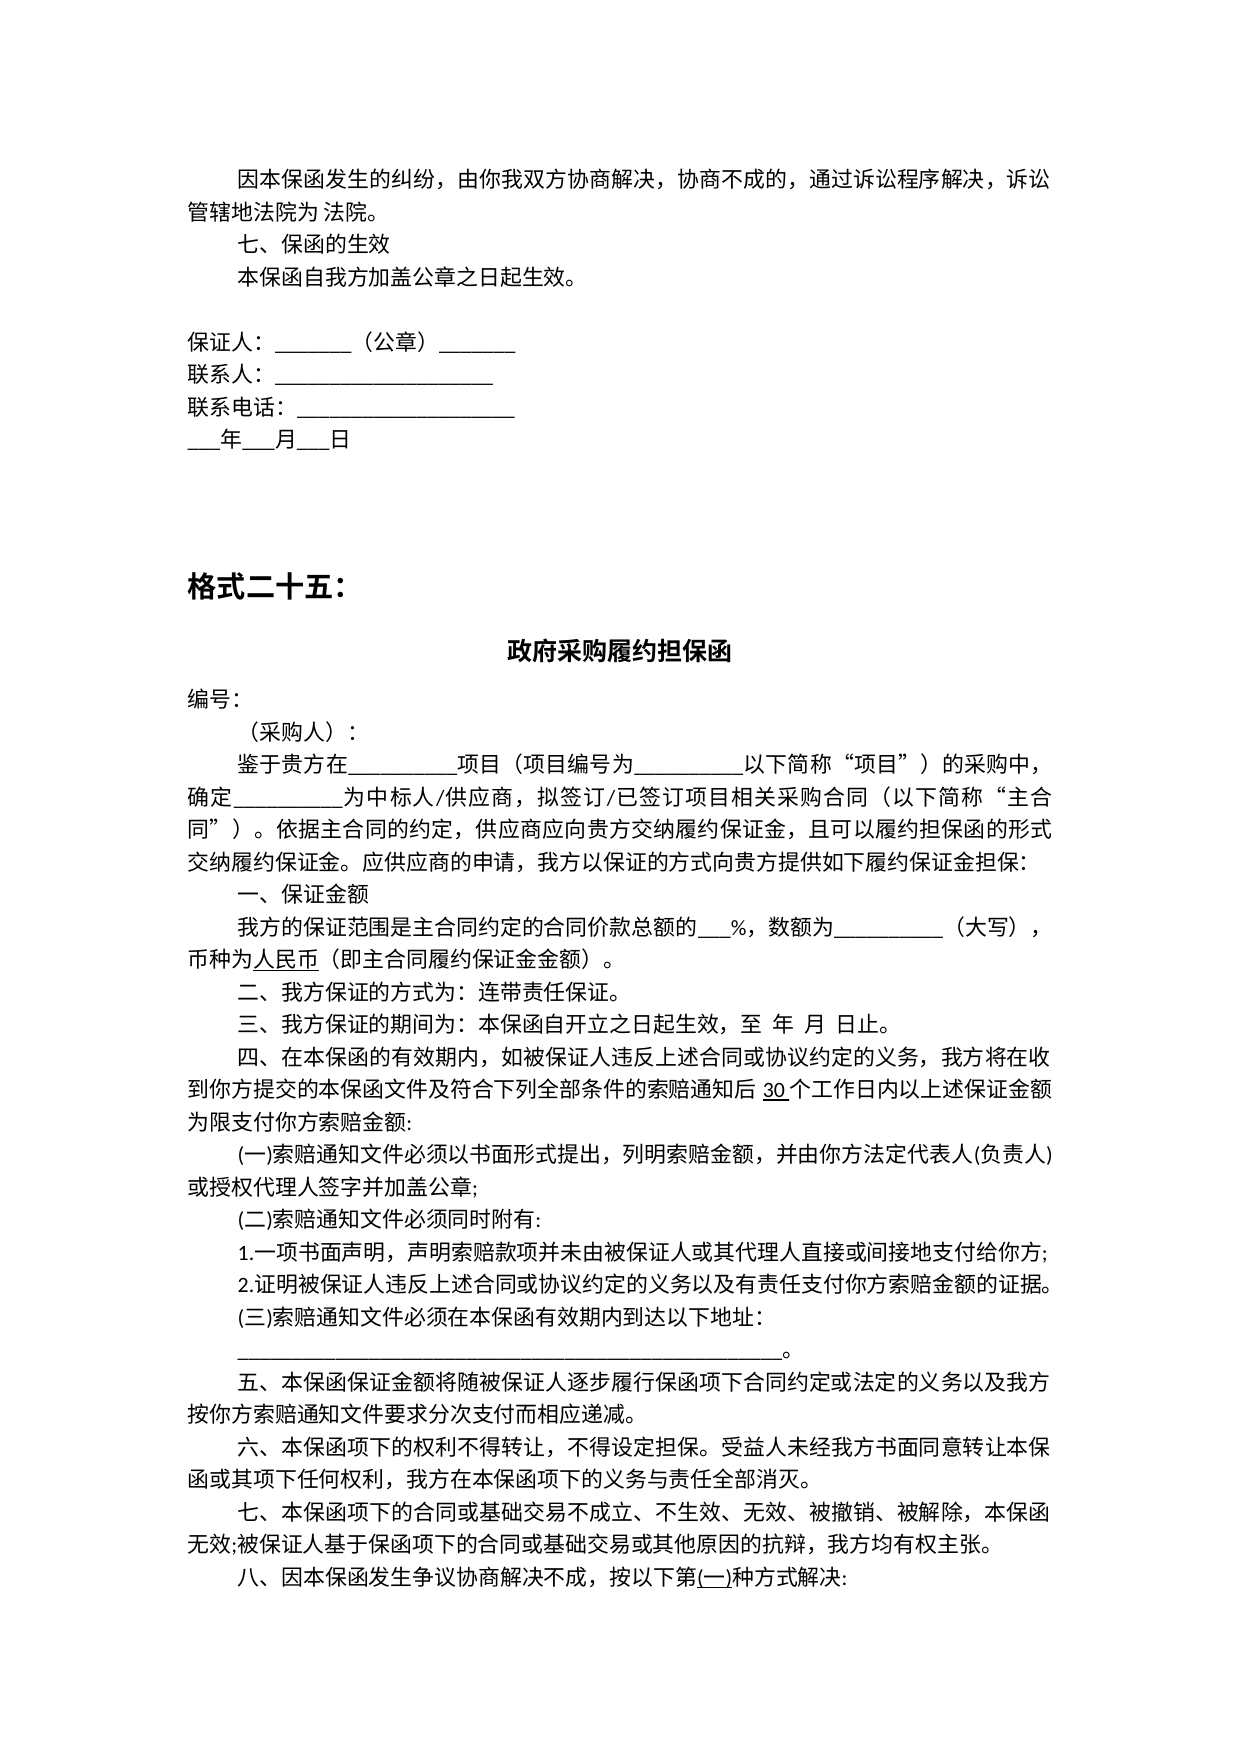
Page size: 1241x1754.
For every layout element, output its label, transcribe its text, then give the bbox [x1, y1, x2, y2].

text (三)索赔通知文件必须在本保函有效期内到达以下地址： [187, 1299, 1053, 1332]
text 一、保证金额 [187, 877, 1053, 909]
text （采购人）： [187, 714, 1053, 747]
text 因本保函发生的纠纷，由你我双方协商解决，协商不成的，通过诉讼程序解决，诉讼管辖地法院为 法院。 [187, 162, 1053, 227]
text 三、我方保证的期间为：本保函自开立之日起生效，至 年 月 日止。 [187, 1007, 1053, 1039]
text 鉴于贵方在__________项目（项目编号为__________以下简称“项目”）的采购中，确定__________为中标人/供应商，拟签订/已签订项目相关采购合同（以下简称“主合同”）。依据主合同的约定，供应商应向贵方交纳履约保证金，且可以履约担保函的形式交纳履约保证金。应供应商的申请，我方以保证的方式向贵方提供如下履约保证金担保： [187, 747, 1053, 877]
text 七、本保函项下的合同或基础交易不成立、不生效、无效、被撤销、被解除，本保函无效;被保证人基于保函项下的合同或基础交易或其他原因的抗辩，我方均有权主张。 [187, 1494, 1053, 1559]
text 六、本保函项下的权利不得转让，不得设定担保。受益人未经我方书面同意转让本保函或其项下任何权利，我方在本保函项下的义务与责任全部消灭。 [187, 1429, 1053, 1494]
text 五、本保函保证金额将随被保证人逐步履行保函项下合同约定或法定的义务以及我方按你方索赔通知文件要求分次支付而相应递减。 [187, 1364, 1053, 1429]
text (一)索赔通知文件必须以书面形式提出，列明索赔金额，并由你方法定代表人(负责人)或授权代理人签字并加盖公章; [187, 1137, 1053, 1202]
text 二、我方保证的方式为：连带责任保证。 [187, 974, 1053, 1007]
text 2.证明被保证人违反上述合同或协议约定的义务以及有责任支付你方索赔金额的证据。 [187, 1267, 1053, 1299]
text 四、在本保函的有效期内，如被保证人违反上述合同或协议约定的义务，我方将在收到你方提交的本保函文件及符合下列全部条件的索赔通知后30个工作日内以上述保证金额为限支付你方索赔金额: [187, 1039, 1053, 1137]
text 保证人：_______（公章）_______ [187, 324, 1053, 357]
text 我方的保证范围是主合同约定的合同价款总额的___%，数额为__________（大写），币种为人民币（即主合同履约保证金金额）。 [187, 909, 1053, 974]
text (二)索赔通知文件必须同时附有: [187, 1202, 1053, 1234]
text __________________________________________________。 [187, 1332, 1053, 1364]
text ___年___月___日 [187, 422, 1053, 454]
text 编号： [187, 682, 1053, 714]
text 政府采购履约担保函 [187, 617, 1053, 682]
text 联系人：____________________ [187, 357, 1053, 389]
text 本保函自我方加盖公章之日起生效。 [187, 259, 1053, 292]
text 1.一项书面声明，声明索赔款项并未由被保证人或其代理人直接或间接地支付给你方; [187, 1234, 1053, 1267]
text 七、保函的生效 [187, 227, 1053, 259]
text 格式二十五： [187, 552, 1053, 617]
text 八、因本保函发生争议协商解决不成，按以下第(一)种方式解决: [187, 1559, 1053, 1592]
text 联系电话：____________________ [187, 389, 1053, 422]
